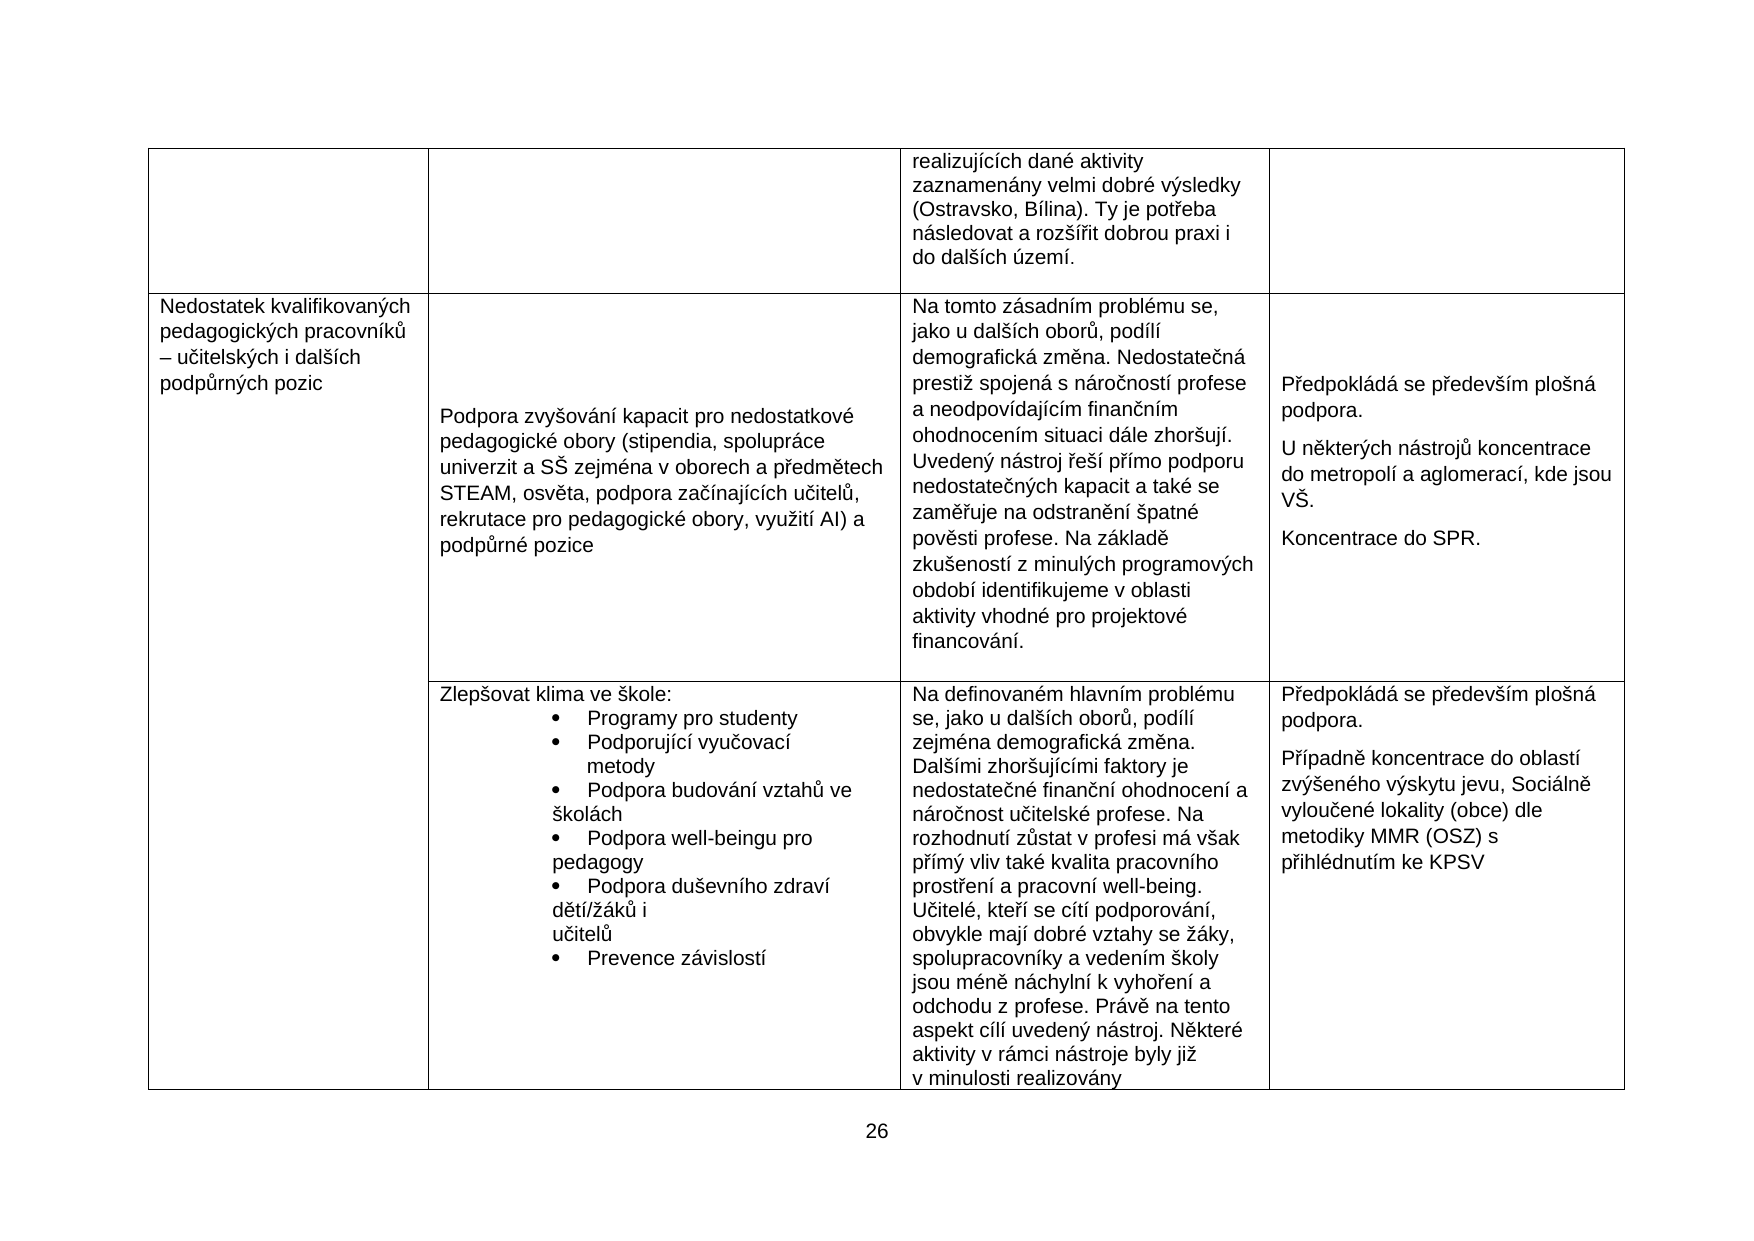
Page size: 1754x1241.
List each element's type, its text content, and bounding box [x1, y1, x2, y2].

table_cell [429, 149, 900, 292]
table_cell Podpora zvyšování kapacit pro nedostatkové pedagogické obory (stipendia, spolupráce univerzit a SŠ zejména v oborech a předmětech STEAM, osvěta, podpora začínajících učitelů, rekrutace pro pedagogické obory, využití AI) a podpůrné pozice [429, 294, 900, 681]
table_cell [1270, 149, 1624, 292]
table_cell Nedostatek kvalifikovaných pedagogických pracovníků – učitelských i dalších podpůrných pozic [149, 294, 428, 1089]
table_cell Předpokládá se především plošná podpora. U některých nástrojů koncentrace do metropolí a aglomerací, kde jsou VŠ. Koncentrace do SPR. [1270, 294, 1624, 681]
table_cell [901, 149, 1269, 292]
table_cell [429, 682, 900, 1089]
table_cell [901, 682, 1269, 1089]
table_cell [1270, 682, 1624, 1089]
table_cell Na tomto zásadním problému se, jako u dalších oborů, podílí demografická změna. Nedostatečná prestiž spojená s náročností profese a neodpovídajícím finančním ohodnocením situaci dále zhoršují. Uvedený nástroj řeší přímo podporu nedostatečných kapacit a také se zaměřuje na odstranění špatné pověsti profese. Na základě zkušeností z minulých programových období identifikujeme v oblasti aktivity vhodné pro projektové financování. [901, 294, 1269, 681]
